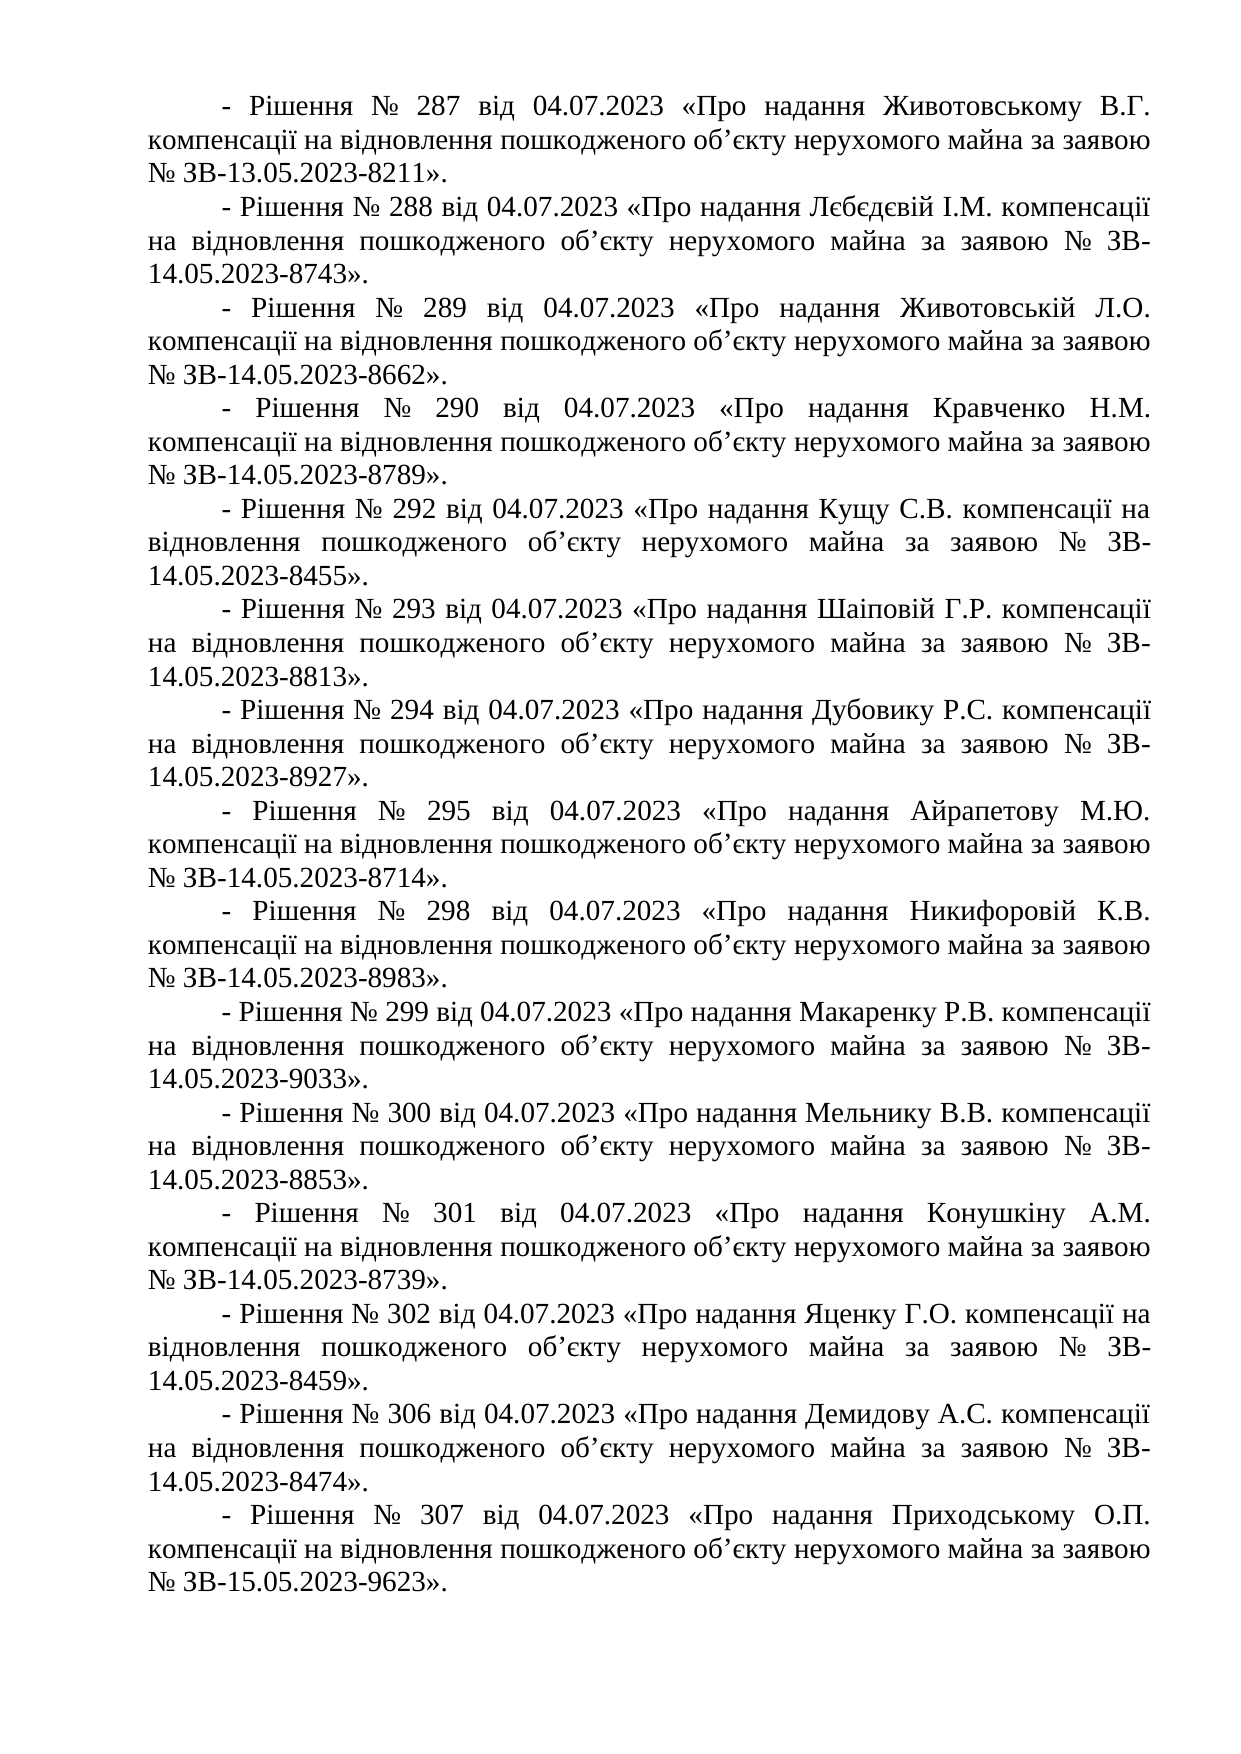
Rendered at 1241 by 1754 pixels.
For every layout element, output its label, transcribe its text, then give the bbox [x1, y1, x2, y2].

text - Рішення № 298 від 04.07.2023 «Про надання Никифоровій К.В. компенсації на відновлення пошкодженого об’єкту нерухомого майна за заявою № ЗВ-14.05.2023-8983». [148, 893, 1152, 994]
text - Рішення № 288 від 04.07.2023 «Про надання Лєбєдєвій І.М. компенсації на відновлення пошкодженого об’єкту нерухомого майна за заявою № ЗВ-14.05.2023-8743». [148, 189, 1152, 290]
text - Рішення № 290 від 04.07.2023 «Про надання Кравченко Н.М. компенсації на відновлення пошкодженого об’єкту нерухомого майна за заявою № ЗВ-14.05.2023-8789». [148, 390, 1152, 491]
text - Рішення № 300 від 04.07.2023 «Про надання Мельнику В.В. компенсації на відновлення пошкодженого об’єкту нерухомого майна за заявою № ЗВ-14.05.2023-8853». [148, 1095, 1152, 1195]
text - Рішення № 307 від 04.07.2023 «Про надання Приходському О.П. компенсації на відновлення пошкодженого об’єкту нерухомого майна за заявою № ЗВ-15.05.2023-9623». [148, 1497, 1152, 1598]
text - Рішення № 287 від 04.07.2023 «Про надання Животовському В.Г. компенсації на відновлення пошкодженого об’єкту нерухомого майна за заявою № ЗВ-13.05.2023-8211». [148, 88, 1152, 189]
text - Рішення № 306 від 04.07.2023 «Про надання Демидову А.С. компенсації на відновлення пошкодженого об’єкту нерухомого майна за заявою № ЗВ-14.05.2023-8474». [148, 1397, 1152, 1497]
text - Рішення № 301 від 04.07.2023 «Про надання Конушкіну А.М. компенсації на відновлення пошкодженого об’єкту нерухомого майна за заявою № ЗВ-14.05.2023-8739». [148, 1195, 1152, 1296]
text - Рішення № 299 від 04.07.2023 «Про надання Макаренку Р.В. компенсації на відновлення пошкодженого об’єкту нерухомого майна за заявою № ЗВ-14.05.2023-9033». [148, 994, 1152, 1095]
text - Рішення № 295 від 04.07.2023 «Про надання Айрапетову М.Ю. компенсації на відновлення пошкодженого об’єкту нерухомого майна за заявою № ЗВ-14.05.2023-8714». [148, 793, 1152, 893]
text - Рішення № 292 від 04.07.2023 «Про надання Кущу С.В. компенсації на відновлення пошкодженого об’єкту нерухомого майна за заявою № ЗВ-14.05.2023-8455». [148, 491, 1152, 592]
text - Рішення № 289 від 04.07.2023 «Про надання Животовській Л.О. компенсації на відновлення пошкодженого об’єкту нерухомого майна за заявою № ЗВ-14.05.2023-8662». [148, 290, 1152, 390]
text - Рішення № 293 від 04.07.2023 «Про надання Шаіповій Г.Р. компенсації на відновлення пошкодженого об’єкту нерухомого майна за заявою № ЗВ-14.05.2023-8813». [148, 592, 1152, 692]
text - Рішення № 302 від 04.07.2023 «Про надання Яценку Г.О. компенсації на відновлення пошкодженого об’єкту нерухомого майна за заявою № ЗВ-14.05.2023-8459». [148, 1296, 1152, 1397]
text - Рішення № 294 від 04.07.2023 «Про надання Дубовику Р.С. компенсації на відновлення пошкодженого об’єкту нерухомого майна за заявою № ЗВ-14.05.2023-8927». [148, 692, 1152, 793]
